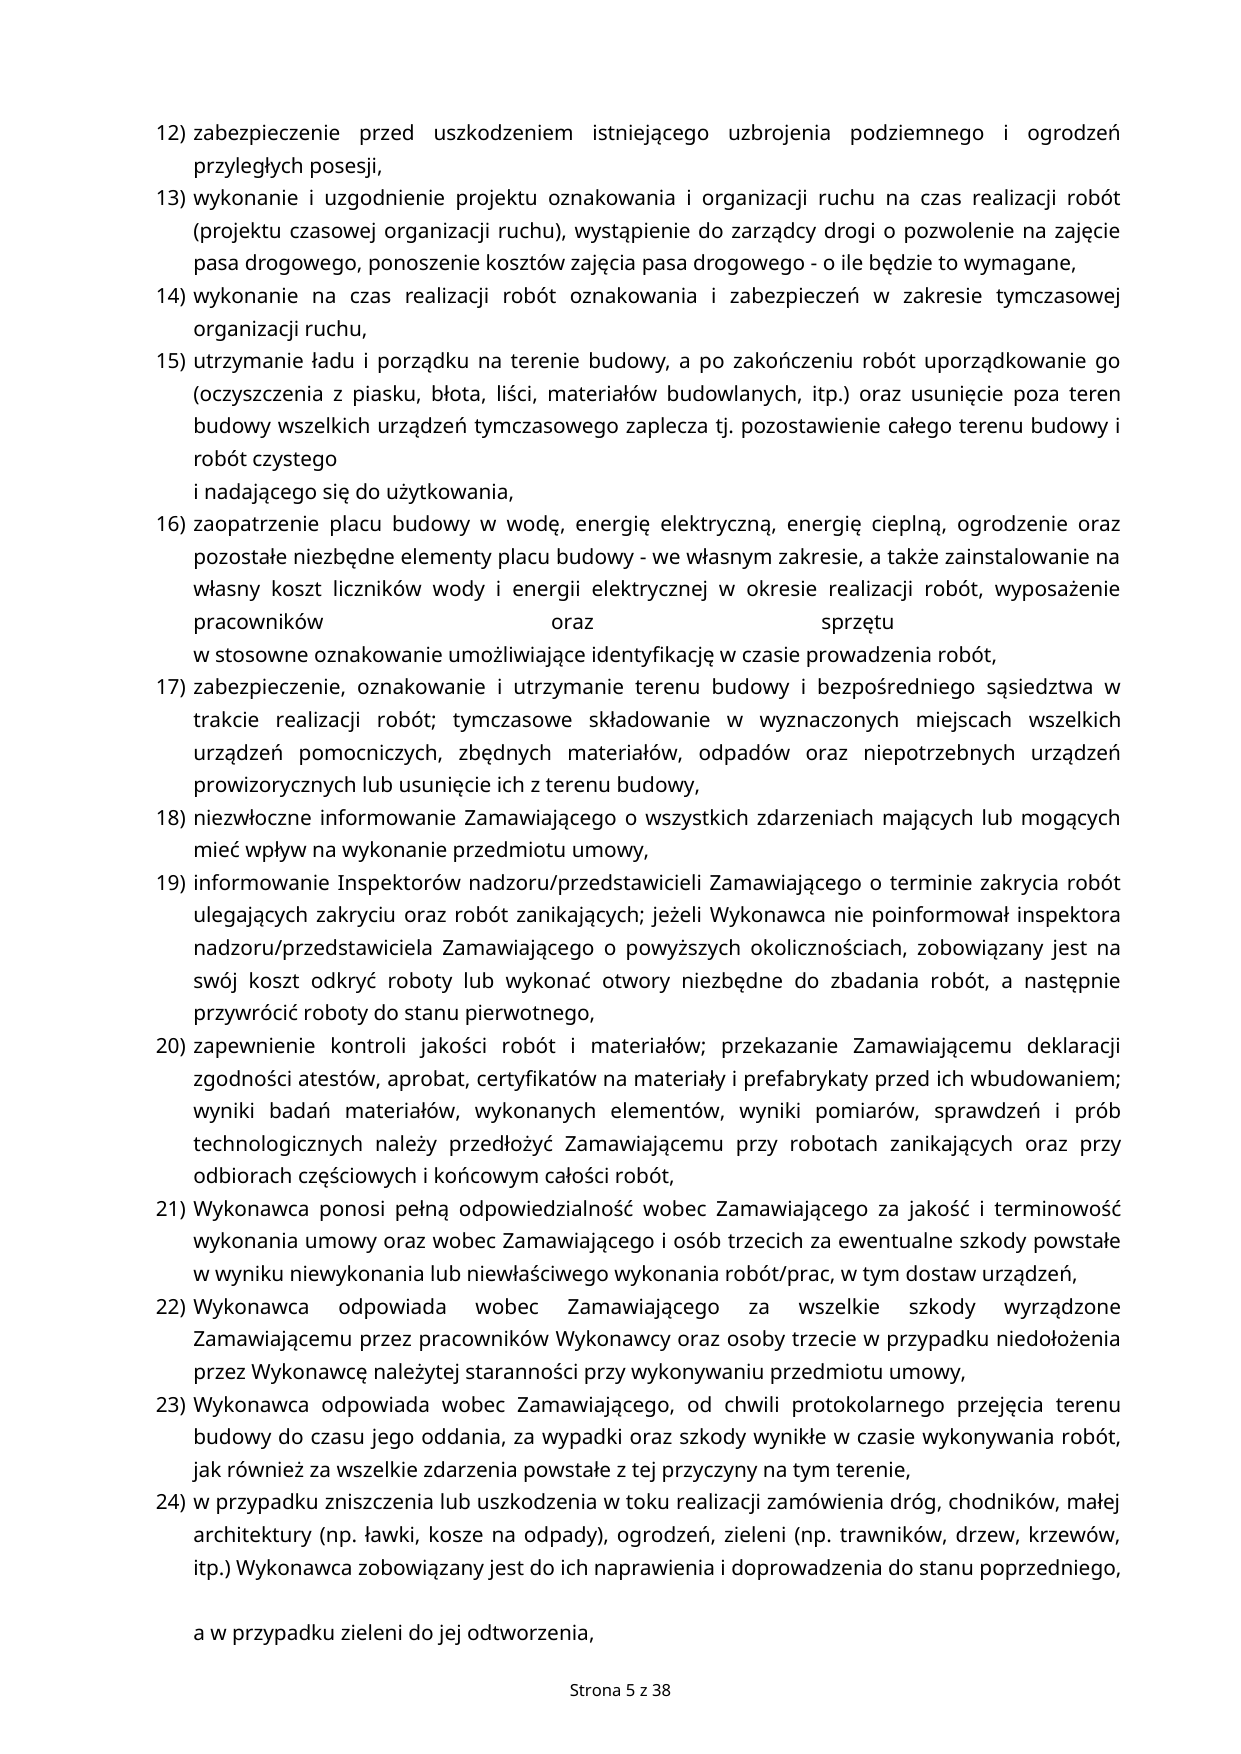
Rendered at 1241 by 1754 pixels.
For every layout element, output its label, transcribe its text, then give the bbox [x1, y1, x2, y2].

list Wykonawca odpowiada wobec Zamawiającego, od chwili protokolarnego przejęcia terenu budowy do czasu jego oddania, za wypadki oraz szkody wynikłe w czasie wykonywania robót, jak również za wszelkie zdarzenia powstałe z tej przyczyny na tym terenie, [156, 1390, 1122, 1483]
list informowanie Inspektorów nadzoru/przedstawicieli Zamawiającego o terminie zakrycia robót ulegających zakryciu oraz robót zanikających; jeżeli Wykonawca nie poinformował inspektora nadzoru/przedstawiciela Zamawiającego o powyższych okolicznościach, zobowiązany jest na swój koszt odkryć roboty lub wykonać otwory niezbędne do zbadania robót, a następnie przywrócić roboty do stanu pierwotnego, [156, 868, 1122, 1027]
list wykonanie na czas realizacji robót oznakowania i zabezpieczeń w zakresie tymczasowej organizacji ruchu, [156, 281, 1122, 342]
list wykonanie i uzgodnienie projektu oznakowania i organizacji ruchu na czas realizacji robót (projektu czasowej organizacji ruchu), wystąpienie do zarządcy drogi o pozwolenie na zajęcie pasa drogowego, ponoszenie kosztów zajęcia pasa drogowego - o ile będzie to wymagane, [156, 183, 1122, 277]
list utrzymanie ładu i porządku na terenie budowy, a po zakończeniu robót uporządkowanie go (oczyszczenia z piasku, błota, liści, materiałów budowlanych, itp.) oraz usunięcie poza teren budowy wszelkich urządzeń tymczasowego zaplecza tj. pozostawienie całego terenu budowy i robót czystego [156, 346, 1122, 473]
list Wykonawca ponosi pełną odpowiedzialność wobec Zamawiającego za jakość i terminowość wykonania umowy oraz wobec Zamawiającego i osób trzecich za ewentualne szkody powstałe w wyniku niewykonania lub niewłaściwego wykonania robót/prac, w tym dostaw urządzeń, [156, 1194, 1122, 1288]
list Wykonawca odpowiada wobec Zamawiającego za wszelkie szkody wyrządzone Zamawiającemu przez pracowników Wykonawcy oraz osoby trzecie w przypadku niedołożenia przez Wykonawcę należytej staranności przy wykonywaniu przedmiotu umowy, [156, 1292, 1122, 1386]
list w przypadku zniszczenia lub uszkodzenia w toku realizacji zamówienia dróg, chodników, małej architektury (np. ławki, kosze na odpady), ogrodzeń, zieleni (np. trawników, drzew, krzewów, itp.) Wykonawca zobowiązany jest do ich naprawienia i doprowadzenia do stanu poprzedniego, a w przypadku zieleni do jej odtworzenia, [156, 1487, 1122, 1646]
list zabezpieczenie przed uszkodzeniem istniejącego uzbrojenia podziemnego i ogrodzeń przyległych posesji, [156, 118, 1122, 179]
list zaopatrzenie placu budowy w wodę, energię elektryczną, energię cieplną, ogrodzenie oraz pozostałe niezbędne elementy placu budowy - we własnym zakresie, a także zainstalowanie na własny koszt liczników wody i energii elektrycznej w okresie realizacji robót, wyposażenie pracowników oraz sprzętu w stosowne oznakowanie umożliwiające identyfikację w czasie prowadzenia robót, [156, 509, 1122, 668]
list i nadającego się do użytkowania, [193, 477, 1122, 505]
list zapewnienie kontroli jakości robót i materiałów; przekazanie Zamawiającemu deklaracji zgodności atestów, aprobat, certyfikatów na materiały i prefabrykaty przed ich wbudowaniem; wyniki badań materiałów, wykonanych elementów, wyniki pomiarów, sprawdzeń i prób technologicznych należy przedłożyć Zamawiającemu przy robotach zanikających oraz przy odbiorach częściowych i końcowym całości robót, [156, 1031, 1122, 1190]
list zabezpieczenie, oznakowanie i utrzymanie terenu budowy i bezpośredniego sąsiedztwa w trakcie realizacji robót; tymczasowe składowanie w wyznaczonych miejscach wszelkich urządzeń pomocniczych, zbędnych materiałów, odpadów oraz niepotrzebnych urządzeń prowizorycznych lub usunięcie ich z terenu budowy, [156, 672, 1122, 799]
list niezwłoczne informowanie Zamawiającego o wszystkich zdarzeniach mających lub mogących mieć wpływ na wykonanie przedmiotu umowy, [156, 803, 1122, 864]
